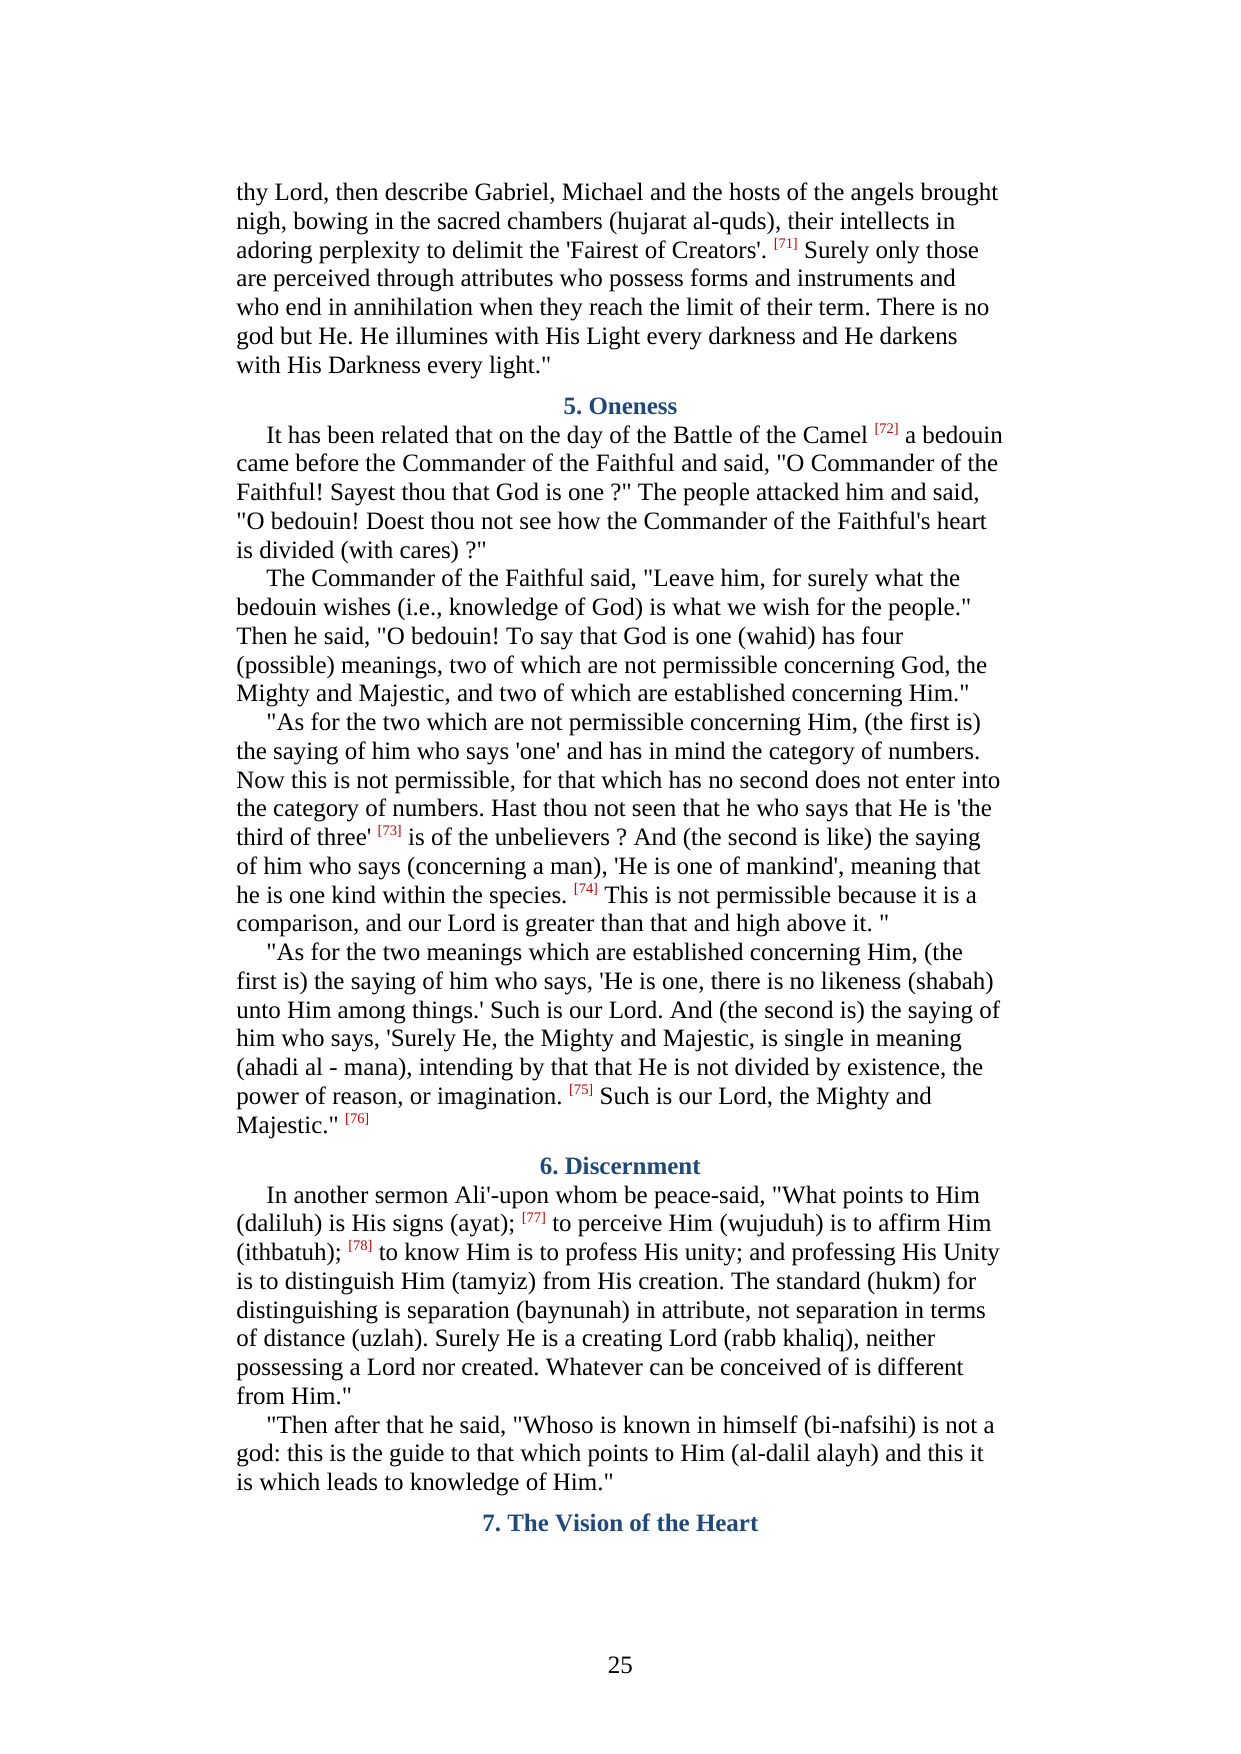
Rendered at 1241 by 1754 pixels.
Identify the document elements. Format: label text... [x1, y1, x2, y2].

subtitle 7. The Vision of the Heart [236, 1508, 1004, 1537]
text "Then after that he said, "Whoso is known in himself (bi-nafsihi) is not a god: this is the guide to that which points to Him (al-dalil alayh) and this it is which leads to knowledge of Him." [236, 1410, 1004, 1496]
text The Commander of the Faithful said, "Leave him, for surely what the bedouin wishes (i.e., knowledge of God) is what we wish for the people." Then he said, "O bedouin! To say that God is one (wahid) has four (possible) meanings, two of which are not permissible concerning God, the Mighty and Majestic, and two of which are established concerning Him." [236, 563, 1004, 707]
subtitle 6. Discernment [236, 1151, 1004, 1180]
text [236, 177, 1004, 378]
text "As for the two which are not permissible concerning Him, (the first is) the saying of him who says 'one' and has in mind the category of numbers. Now this is not permissible, for that which has no second does not enter into the category of numbers. Hast thou not seen that he who says that He is 'the third of three' [73] is of the unbelievers ? And (the second is like) the saying of him who says (concerning a man), 'He is one of mankind', meaning that he is one kind within the species. [74] This is not permissible because it is a comparison, and our Lord is greater than that and high above it. " [236, 707, 1004, 937]
text In another sermon Ali'-upon whom be peace-said, "What points to Him (daliluh) is His signs (ayat); [77] to perceive Him (wujuduh) is to affirm Him (ithbatuh); [78] to know Him is to profess His unity; and professing His Unity is to distinguish Him (tamyiz) from His creation. The standard (hukm) for distinguishing is separation (baynunah) in attribute, not separation in terms of distance (uzlah). Surely He is a creating Lord (rabb khaliq), neither possessing a Lord nor created. Whatever can be conceived of is different from Him." [236, 1180, 1004, 1410]
subtitle 5. Oneness [236, 391, 1004, 420]
text "As for the two meanings which are established concerning Him, (the first is) the saying of him who says, 'He is one, there is no likeness (shabah) unto Him among things.' Such is our Lord. And (the second is) the saying of him who says, 'Surely He, the Mighty and Majestic, is single in meaning (ahadi al - mana), intending by that that He is not divided by existence, the power of reason, or imagination. [75] Such is our Lord, the Mighty and Majestic." [76] [236, 937, 1004, 1138]
text It has been related that on the day of the Battle of the Camel [72] a bedouin came before the Commander of the Faithful and said, "O Commander of the Faithful! Sayest thou that God is one ?" The people attacked him and said, "O bedouin! Doest thou not see how the Commander of the Faithful's heart is divided (with cares) ?" [236, 420, 1004, 563]
